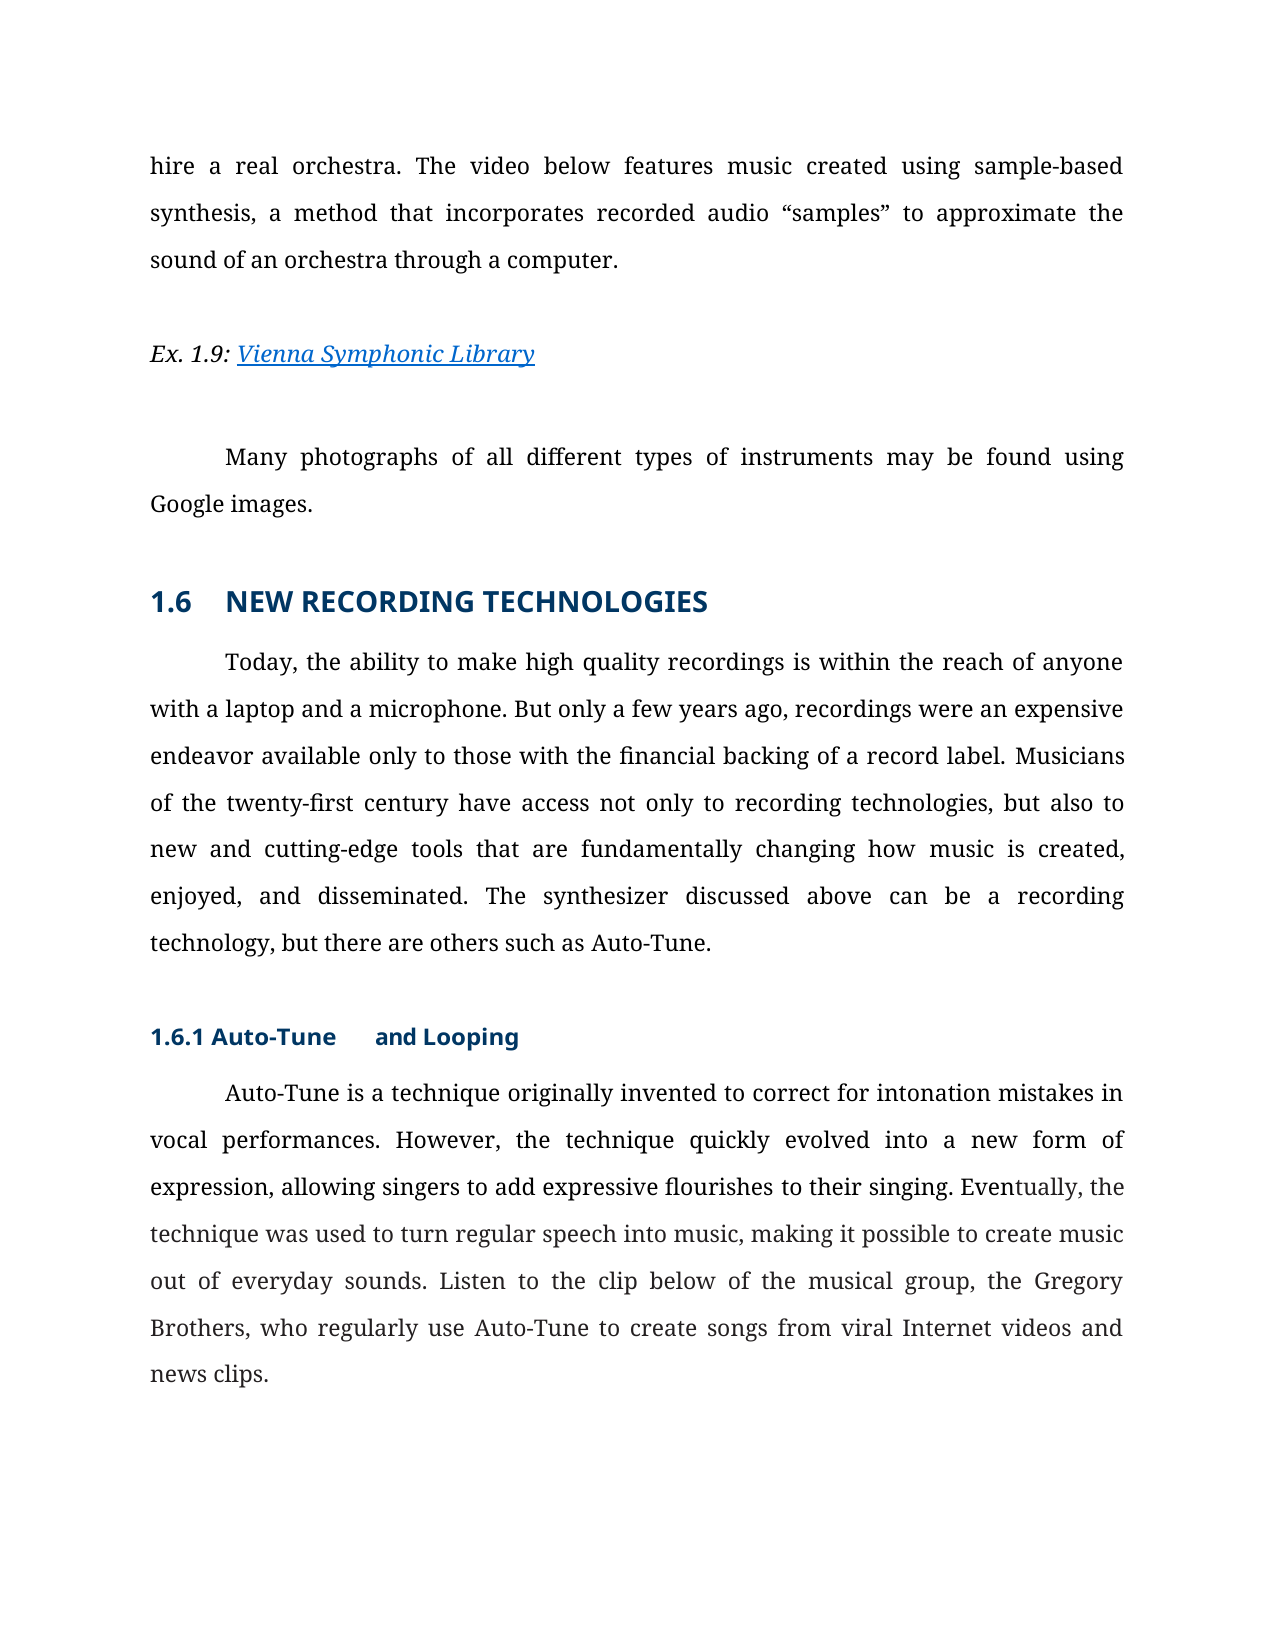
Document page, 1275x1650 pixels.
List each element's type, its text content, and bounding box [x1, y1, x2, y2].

text Many photographs of all different types of instruments may be found using Google images. [150, 441, 1125, 519]
subtitle 1.6.1 Auto-Tune and Looping [150, 1021, 1125, 1052]
text Auto-Tune is a technique originally invented to correct for intonation mistakes in vocal performances. However, the technique quickly evolved into a new form of expression, allowing singers to add expressive flourishes to their singing. Eventually, the technique was used to turn regular speech into music, making it possible to create music out of everyday sounds. Listen to the clip below of the musical group, the Gregory Brothers, who regularly use Auto-Tune to create songs from viral Internet videos and news clips. [150, 1077, 1125, 1390]
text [150, 150, 1125, 275]
text Today, the ability to make high quality recordings is within the reach of anyone with a laptop and a microphone. But only a few years ago, recordings were an expensive endeavor available only to those with the financial backing of a record label. Musicians of the twenty-first century have access not only to recording technologies, but also to new and cutting-edge tools that are fundamentally changing how music is created, enjoyed, and disseminated. The synthesizer discussed above can be a recording technology, but there are others such as Auto-Tune. [150, 646, 1125, 958]
subtitle NEW RECORDING TECHNOLOGIES [150, 581, 1125, 621]
subtitle Ex. 1.9: Vienna Symphonic Library [150, 337, 1125, 369]
